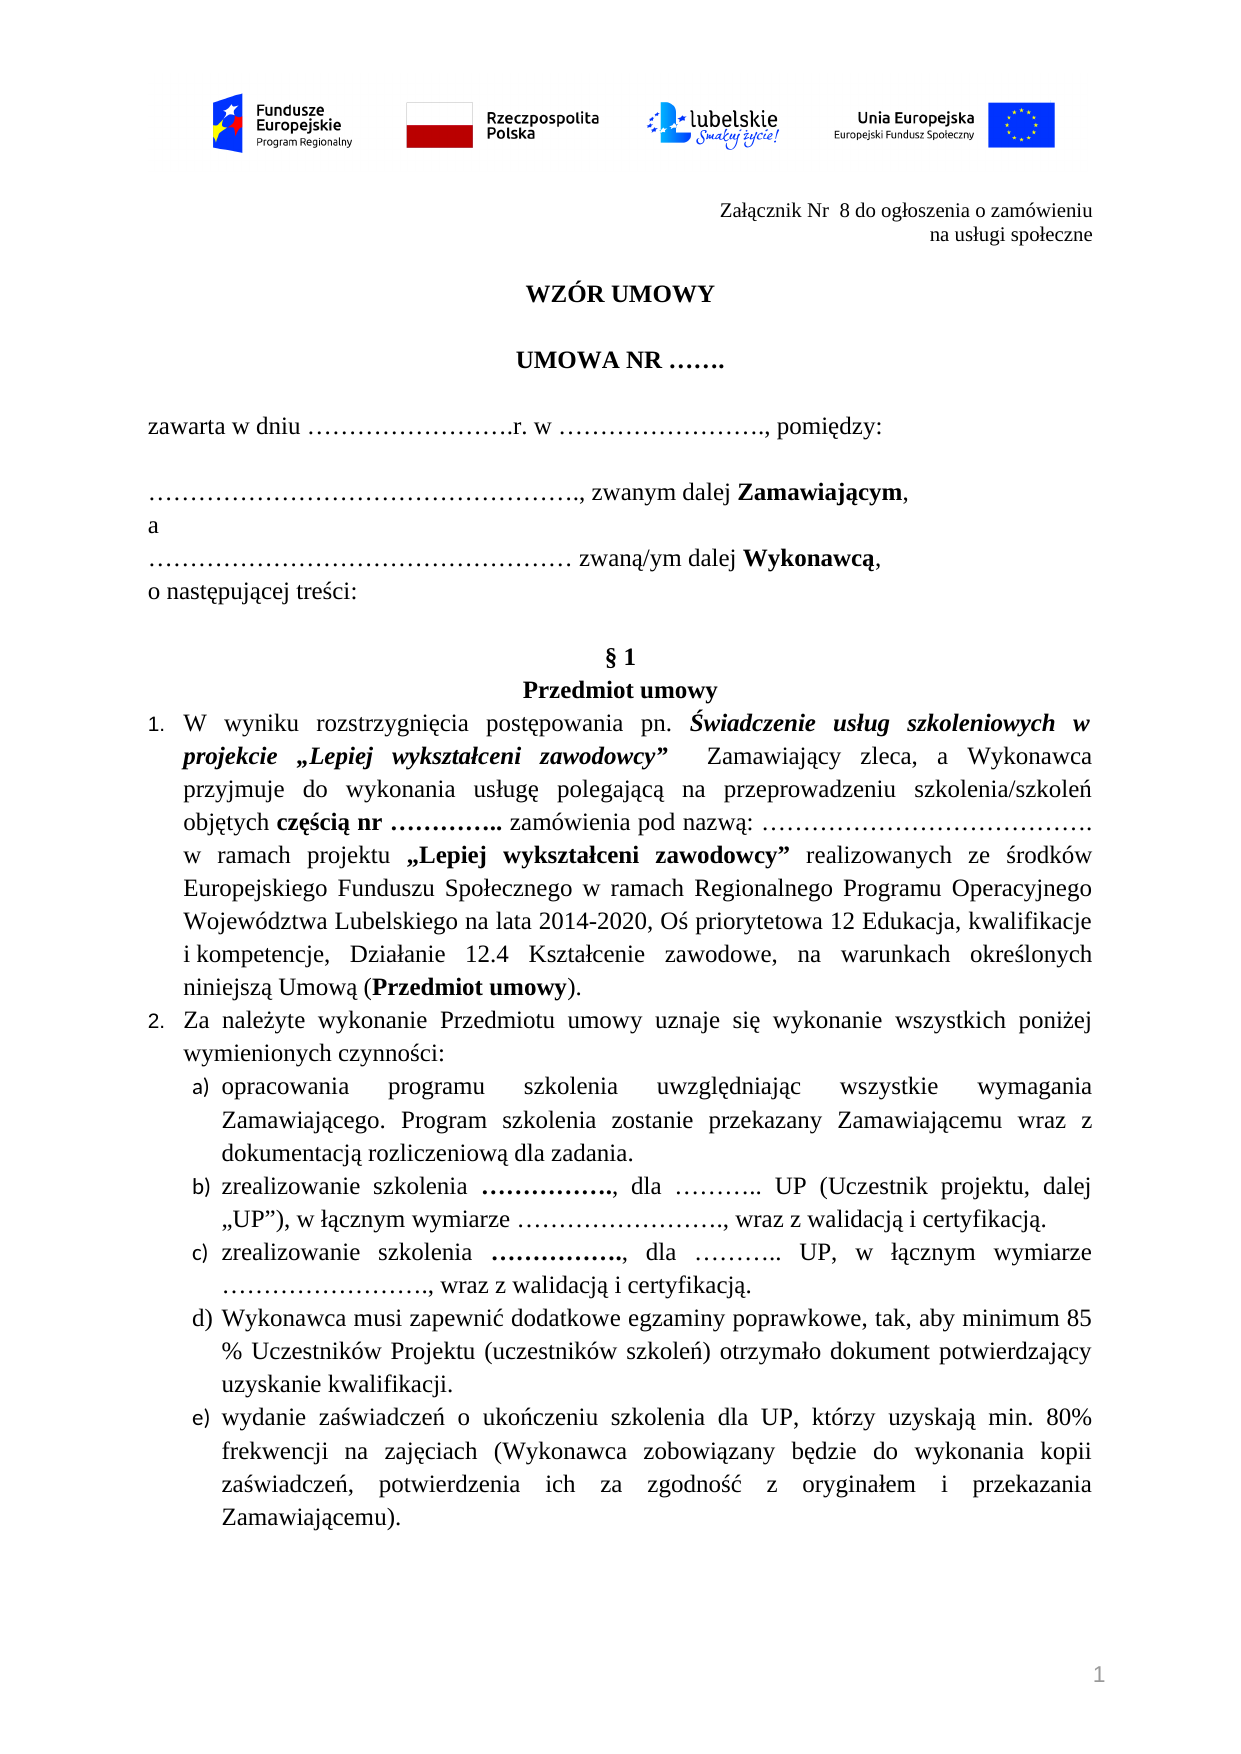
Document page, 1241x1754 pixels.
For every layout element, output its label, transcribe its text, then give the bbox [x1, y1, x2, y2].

text Przedmiot umowy [148, 675, 1093, 704]
list opracowania programu szkolenia uwzględniając wszystkie wymagania Zamawiającego. Program szkolenia zostanie przekazany Zamawiającemu wraz z dokumentacją rozliczeniową dla zadania. [192, 1071, 1093, 1166]
picture [147, 73, 1088, 172]
text UMOWA NR ……. [148, 345, 1093, 374]
list zrealizowanie szkolenia ……………., dla ……….. UP (Uczestnik projektu, dalej „UP”), w łącznym wymiarze ……………………., wraz z walidacją i certyfikacją. [192, 1171, 1093, 1233]
list Wykonawca musi zapewnić dodatkowe egzaminy poprawkowe, tak, aby minimum 85 % Uczestników Projektu (uczestników szkoleń) otrzymało dokument potwierdzający uzyskanie kwalifikacji. [192, 1303, 1093, 1398]
text …………………………………………… zwaną/ym dalej Wykonawcą, [148, 543, 1093, 572]
list wydanie zaświadczeń o ukończeniu szkolenia dla UP, którzy uzyskają min. 80% frekwencji na zajęciach (Wykonawca zobowiązany będzie do wykonania kopii zaświadczeń, potwierdzenia ich za zgodność z oryginałem i przekazania Zamawiającemu). [192, 1402, 1093, 1531]
text WZÓR UMOWY [148, 279, 1093, 308]
text § 1 [148, 642, 1093, 671]
text Załącznik Nr 8 do ogłoszenia o zamówieniu [148, 198, 1093, 222]
text na usługi społeczne [148, 222, 1093, 246]
text zawarta w dniu …………………….r. w ……………………., pomiędzy: [148, 411, 1093, 440]
text a [148, 510, 1093, 539]
list Za należyte wykonanie Przedmiotu umowy uznaje się wykonanie wszystkich poniżej wymienionych czynności: [148, 1005, 1093, 1067]
text o następującej treści: [148, 576, 1093, 605]
text ……………………………………………., zwanym dalej Zamawiającym, [148, 477, 1093, 506]
list zrealizowanie szkolenia ……………., dla ……….. UP, w łącznym wymiarze ……………………., wraz z walidacją i certyfikacją. [192, 1237, 1093, 1299]
list W wyniku rozstrzygnięcia postępowania pn. Świadczenie usług szkoleniowych w projekcie „Lepiej wykształceni zawodowcy” Zamawiający zleca, a Wykonawca przyjmuje do wykonania usługę polegającą na przeprowadzeniu szkolenia/szkoleń objętych częścią nr ………….. zamówienia pod nazwą: …………………………………. w ramach projektu „Lepiej wykształceni zawodowcy” realizowanych ze środków Europejskiego Funduszu Społecznego w ramach Regionalnego Programu Operacyjnego Województwa Lubelskiego na lata 2014-2020, Oś priorytetowa 12 Edukacja, kwalifikacje i kompetencje, Działanie 12.4 Kształcenie zawodowe, na warunkach określonych niniejszą Umową (Przedmiot umowy). [148, 708, 1093, 1001]
